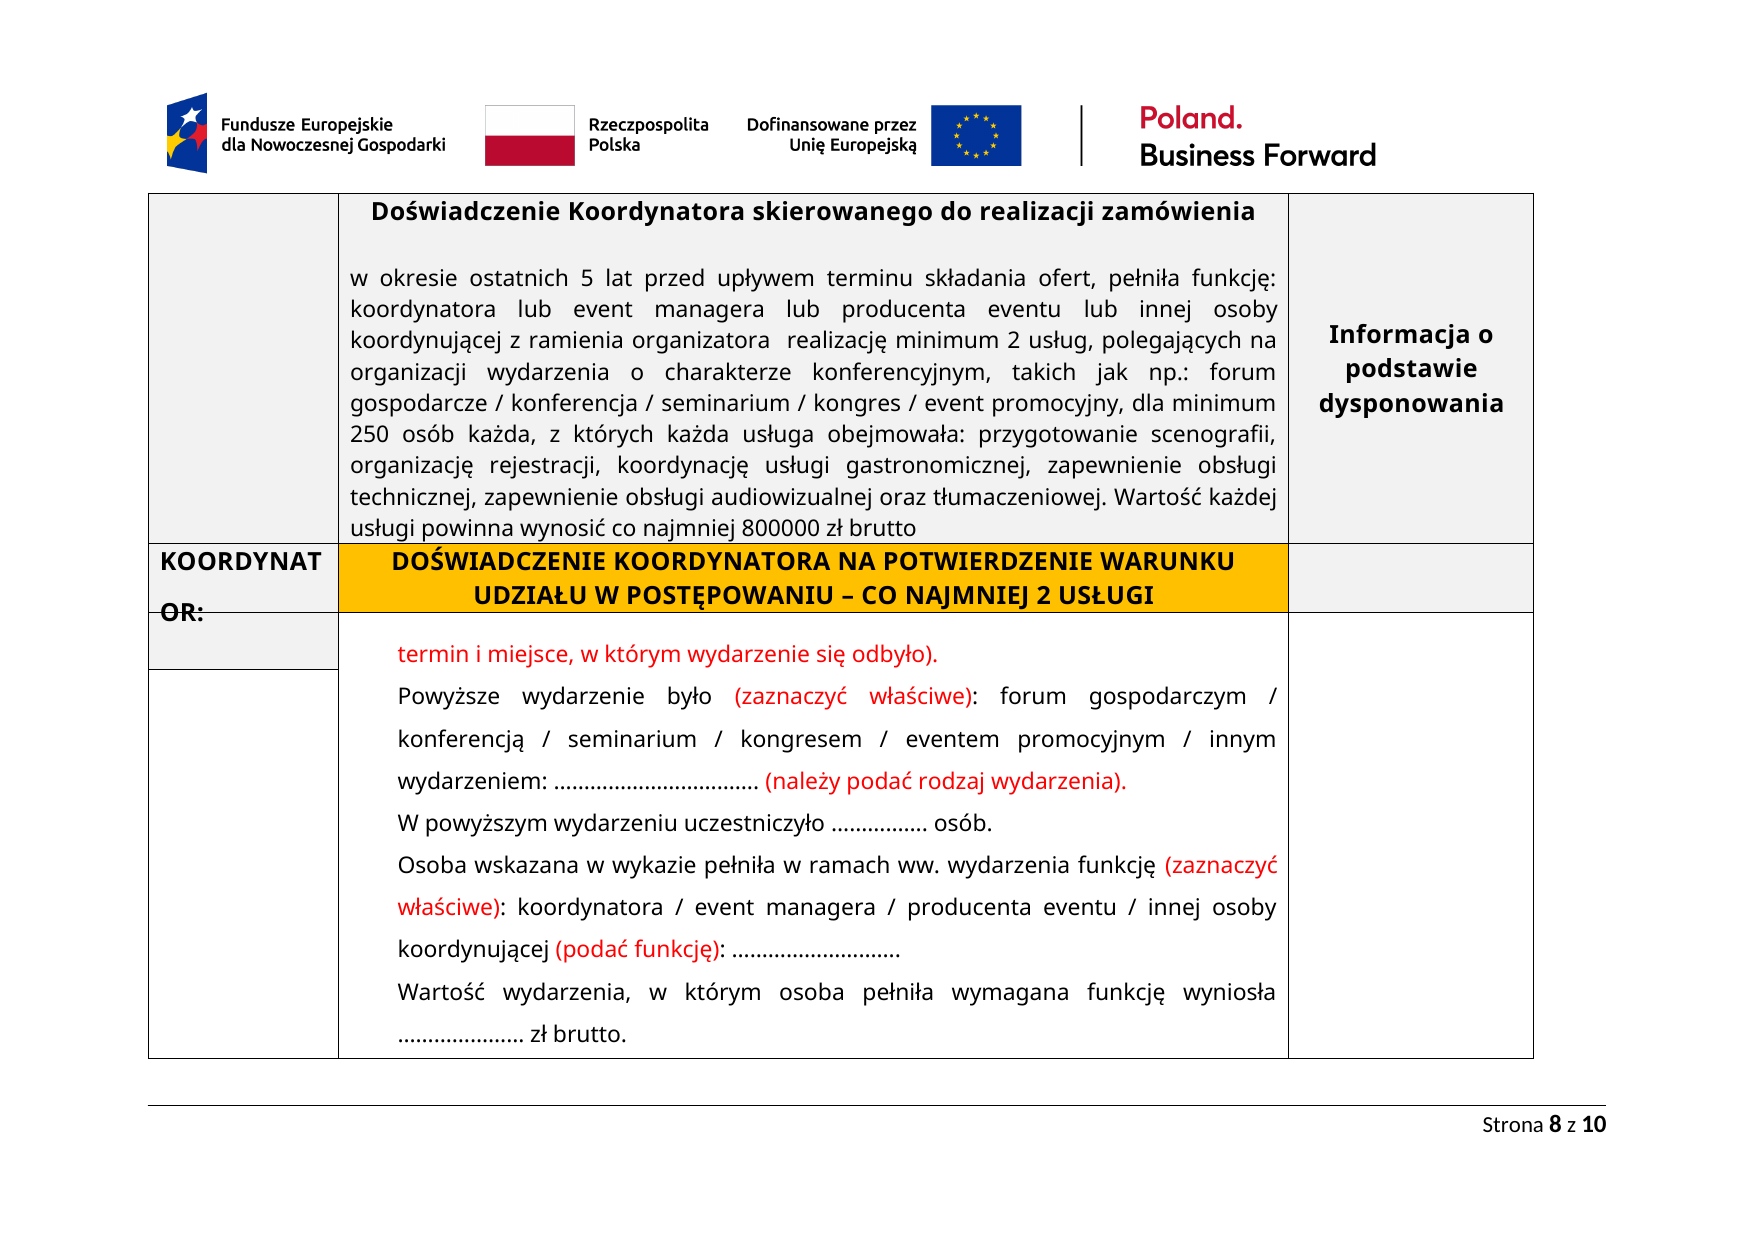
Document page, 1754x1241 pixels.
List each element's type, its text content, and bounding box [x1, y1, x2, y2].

table_cell ………………………………………………………………………………………………………………………………………………… (należy podać nazwę wydarzenia, którego dotyczyła usługa oraz termin i miejsce, w którym wydarzenie się odbyło) Powyższe wydarzenie było (zaznaczyć właściwe): forum gospodarczym / konferencją / seminarium / kongresem / eventem promocyjnym / innym wydarzeniem: ……………………………. (należy podać rodzaj wydarzenia). W powyższym wydarzeniu uczestniczyło ……………. osób. Osoba wskazana w wykazie pełniła w ramach ww. wydarzenia funkcję (zaznaczyć właściwe): koordynatora / event managera / producenta eventu / innej osoby koordynującej (podać funkcję): ………………………. Wartość wydarzenia, w którym osoba pełniła wymagana funkcję wyniosła ………………… zł brutto. Wydarzenie odbyło się w Japonii (zaznaczyć właściwe): TAK / NIE Wydarzenie obejmowało (zaznaczyć odpowiednie, przy czym warunek spełniają tylko wydarzenia obejmujące wszystkie nw. elementy): przygotowanie scenografii, organizację rejestracji, koordynację usługi gastronomicznej, zapewnienie obsługi technicznej, zapewnienie obsługi audiowizualnej oraz tłumaczeniowej ………………………………………………………………………………………………………………………………………………… (należy podać nazwę wydarzenia, którego dotyczyła usługa oraz termin i miejsce, w którym wydarzenie się odbyło). Powyższe wydarzenie było (zaznaczyć właściwe): forum gospodarczym / konferencją / seminarium / kongresem / eventem promocyjnym / innym wydarzeniem: ……………………………. (należy podać rodzaj wydarzenia). W powyższym wydarzeniu uczestniczyło ……………. osób. Osoba wskazana w wykazie pełniła w ramach ww. wydarzenia funkcję (zaznaczyć właściwe): koordynatora / event managera / producenta eventu / innej osoby koordynującej (podać funkcję): ………………………. Wartość wydarzenia, w którym osoba pełniła wymagana funkcję wyniosła ………………… zł brutto. Wydarzenie odbyło się w Japonii (zaznaczyć właściwe): TAK / NIE Wydarzenie obejmowało (zaznaczyć odpowiednie, przy czym warunek spełniają tylko wydarzenia obejmujące wszystkie nw. elementy): przygotowanie scenografii, organizację rejestracji, koordynację usługi gastronomicznej, zapewnienie obsługi technicznej, zapewnienie obsługi audiowizualnej oraz tłumaczeniowej. [339, 613, 1288, 1058]
table_cell KOORDYNATOR: …………………………….(proszę wpisać imię i nazwisko) [149, 613, 338, 669]
table_header Informacja o podstawie dysponowania [1289, 194, 1533, 543]
table_cell [1289, 544, 1533, 612]
table_header [149, 194, 338, 543]
table_cell KOORDYNATOR: …………………………….(proszę wpisać imię i nazwisko) [149, 544, 338, 612]
table_header Doświadczenie Koordynatora skierowanego do realizacji zamówienia w okresie ostatnich 5 lat przed upływem terminu składania ofert, pełniła funkcję: koordynatora lub event managera lub producenta eventu lub innej osoby koordynującej z ramienia organizatora realizację minimum 2 usług, polegających na organizacji wydarzenia o charakterze konferencyjnym, takich jak np.: forum gospodarcze / konferencja / seminarium / kongres / event promocyjny, dla minimum 250 osób każda, z których każda usługa obejmowała: przygotowanie scenografii, organizację rejestracji, koordynację usługi gastronomicznej, zapewnienie obsługi technicznej, zapewnienie obsługi audiowizualnej oraz tłumaczeniowej. Wartość każdej usługi powinna wynosić co najmniej 800000 zł brutto [339, 194, 1288, 543]
picture [147, 73, 1395, 193]
table_cell DOŚWIADCZENIE KOORDYNATORA NA POTWIERDZENIE WARUNKU UDZIAŁU W POSTĘPOWANIU – CO NAJMNIEJ 2 USŁUGI [339, 544, 1288, 612]
